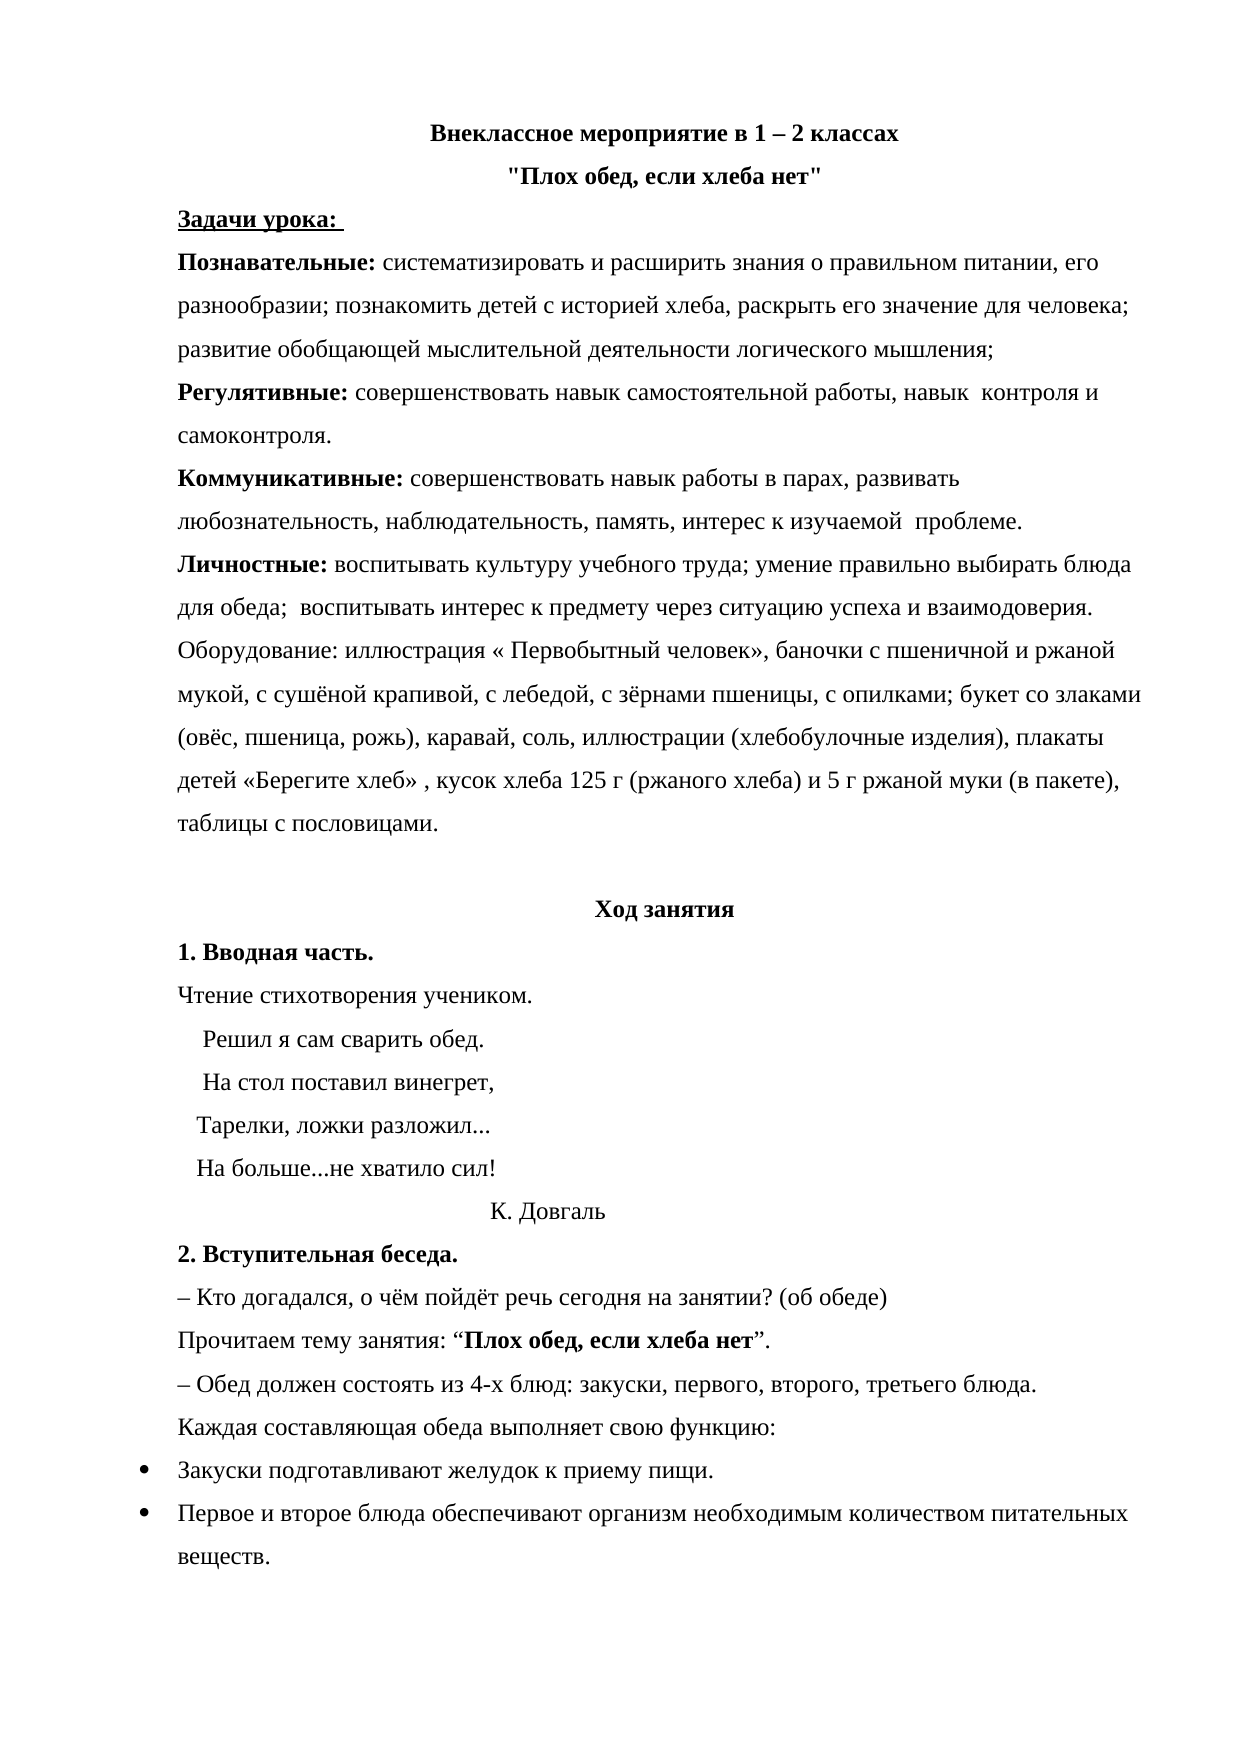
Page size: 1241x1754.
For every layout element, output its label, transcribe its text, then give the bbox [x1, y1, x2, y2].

text "Плох обед, если хлеба нет" [177, 161, 1152, 190]
text Регулятивные: совершенствовать навык самостоятельной работы, навык контроля и самоконтроля. [177, 377, 1152, 449]
text 1. Вводная часть. [177, 937, 1152, 966]
text К. Довгаль [177, 1196, 1152, 1225]
text 2. Вступительная беседа. [177, 1239, 1152, 1268]
text Оборудование: иллюстрация « Первобытный человек», баночки с пшеничной и ржаной мукой, с сушёной крапивой, с лебедой, с зёрнами пшеницы, с опилками; букет со злаками (овёс, пшеница, рожь), каравай, соль, иллюстрации (хлебобулочные изделия), плакаты детей «Берегите хлеб» , кусок хлеба 125 г (ржаного хлеба) и 5 г ржаной муки (в пакете), таблицы с пословицами. [177, 636, 1152, 837]
text Ход занятия [177, 894, 1152, 923]
text Чтение стихотворения учеником. Решил я сам сварить обед. На стол поставил винегрет, Тарелки, ложки разложил... На больше...не хватило сил! [177, 981, 1152, 1182]
text Личностные: воспитывать культуру учебного труда; умение правильно выбирать блюда для обеда; воспитывать интерес к предмету через ситуацию успеха и взаимодоверия. [177, 549, 1152, 621]
text Познавательные: систематизировать и расширить знания о правильном питании, его разнообразии; познакомить детей с историей хлеба, раскрыть его значение для человека; развитие обобщающей мыслительной деятельности логического мышления; [177, 247, 1152, 362]
text – Кто догадался, о чём пойдёт речь сегодня на занятии? (об обеде) [177, 1282, 1152, 1311]
text – Обед должен состоять из 4-х блюд: закуски, первого, второго, третьего блюда. [177, 1369, 1152, 1397]
text Каждая составляющая обеда выполняет свою функцию: [177, 1412, 1152, 1441]
text Коммуникативные: совершенствовать навык работы в парах, развивать любознательность, наблюдательность, память, интерес к изучаемой проблеме. [177, 463, 1152, 535]
list Первое и второе блюда обеспечивают организм необходимым количеством питательных веществ. [140, 1498, 1152, 1570]
text Внеклассное мероприятие в 1 – 2 классах [177, 118, 1152, 147]
list Закуски подготавливают желудок к приему пищи. [140, 1455, 1152, 1484]
text Прочитаем тему занятия: “Плох обед, если хлеба нет”. [177, 1326, 1152, 1354]
text Задачи урока: [177, 204, 1152, 233]
